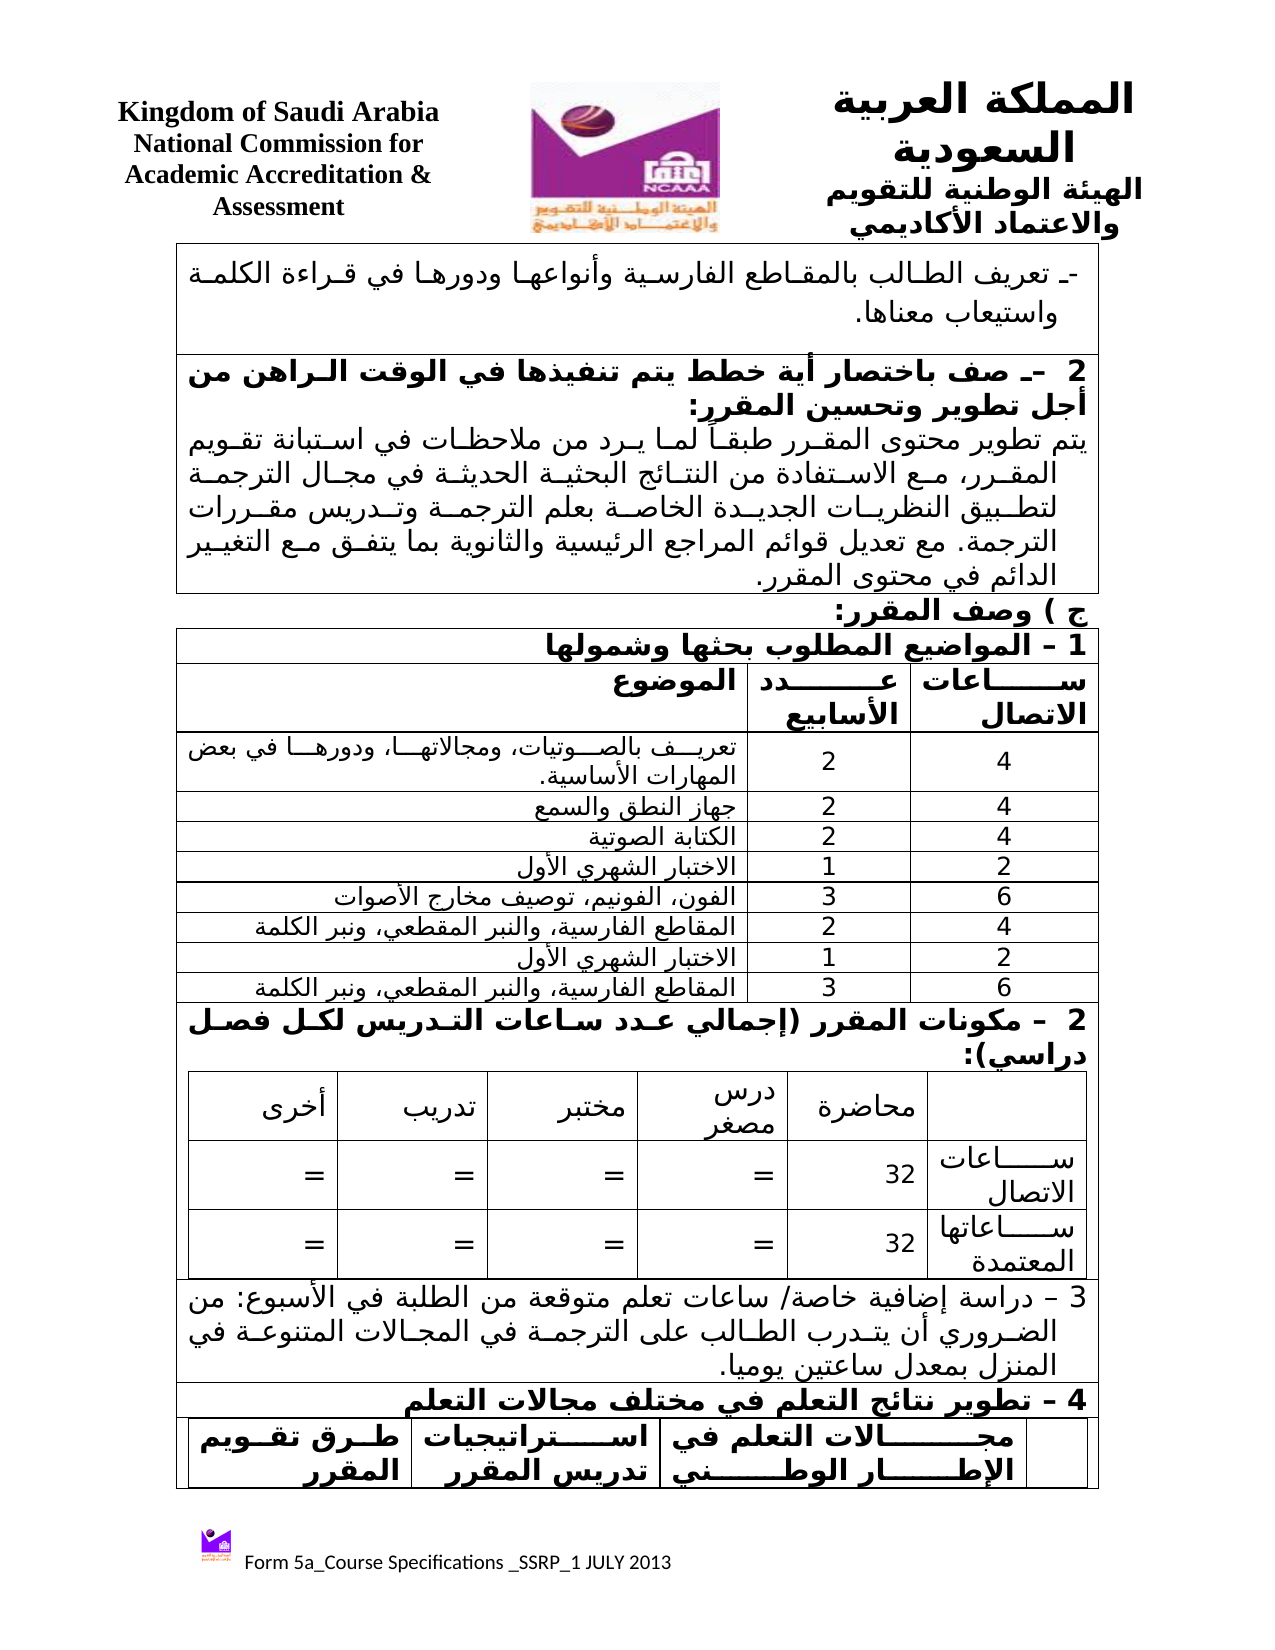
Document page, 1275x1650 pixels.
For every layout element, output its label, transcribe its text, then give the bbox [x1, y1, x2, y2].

table_cell 3 – دراسة إضافية خاصة/ ساعات تعلم متوقعة من الطلبة في الأسبوع: من الضروري أن يتدرب الطالب على الترجمة في المجالات المتنوعة في المنزل بمعدل ساعتين يوميا. [177, 1280, 1098, 1382]
table_cell تعريف بالصوتيات، ومجالاتها، ودورها في بعض المهارات الأساسية. [177, 733, 747, 791]
table_cell 3 [748, 973, 910, 1002]
table_cell [1088, 1418, 1098, 1488]
table_cell 2 – مكونات المقرر (إجمالي عدد ساعات التدريس لكل فصل دراسي): [177, 1003, 1098, 1279]
table_cell الفون، الفونيم، توصيف مخارج الأصوات [177, 883, 747, 912]
table_cell 4 – تطوير نتائج التعلم في مختلف مجالات التعلم [177, 1383, 1098, 1417]
table_cell 2 [748, 913, 910, 942]
picture [192, 1522, 240, 1570]
table_cell الاختبار الشهري الأول [177, 943, 747, 972]
table_cell [177, 1418, 188, 1488]
picture [530, 82, 720, 233]
table_cell 2 [911, 852, 1098, 881]
table_cell ج ) وصف المقرر: [176, 594, 1099, 627]
table_cell الاختبار الشهري الأول [177, 852, 747, 881]
table_cell ساعات الاتصال [911, 664, 1098, 731]
table_cell المقاطع الفارسية، والنبر المقطعي، ونبر الكلمة [177, 913, 747, 942]
table_cell 1 [748, 943, 910, 972]
table_cell 4 [911, 913, 1098, 942]
table_cell الموضوع [177, 664, 747, 731]
table_cell 3 [748, 883, 910, 912]
table_cell 1 – المواضيع المطلوب بحثها وشمولها [177, 629, 1098, 662]
table_cell 2 [748, 733, 910, 791]
table_cell 1 [748, 852, 910, 881]
table_cell [661, 1419, 1026, 1487]
table_cell 6 [911, 883, 1098, 912]
table_cell المقاطع الفارسية، والنبر المقطعي، ونبر الكلمة [177, 973, 747, 1002]
table_cell 4 [911, 733, 1098, 791]
table_cell 6 [911, 973, 1098, 1002]
table_cell جهاز النطق والسمع [177, 792, 747, 821]
table_cell 2 – صف باختصار أية خطط يتم تنفيذها في الوقت الراهن من أجل تطوير وتحسين المقرر: يتم تطوير محتوى المقرر طبقاً لما يرد من ملاحظات في استبانة تقويم المقرر، مع الاستفادة من النتائج البحثية الحديثة في مجال الترجمة لتطبيق النظريات الجديدة الخاصة بعلم الترجمة وتدريس مقررات الترجمة. مع تعديل قوائم المراجع الرئيسية والثانوية بما يتفق مع التغيير الدائم في محتوى المقرر. [177, 355, 1098, 592]
table_cell [412, 1419, 659, 1487]
table_cell 2 [748, 822, 910, 851]
table_cell 2 [748, 792, 910, 821]
table_cell [1027, 1419, 1087, 1487]
table_cell عدد الأسابيع [748, 664, 910, 731]
table_cell [189, 1419, 411, 1487]
table_cell الكتابة الصوتية [177, 822, 747, 851]
table_cell 2 [911, 943, 1098, 972]
table_cell 4 [911, 822, 1098, 851]
table_cell 4 [911, 792, 1098, 821]
